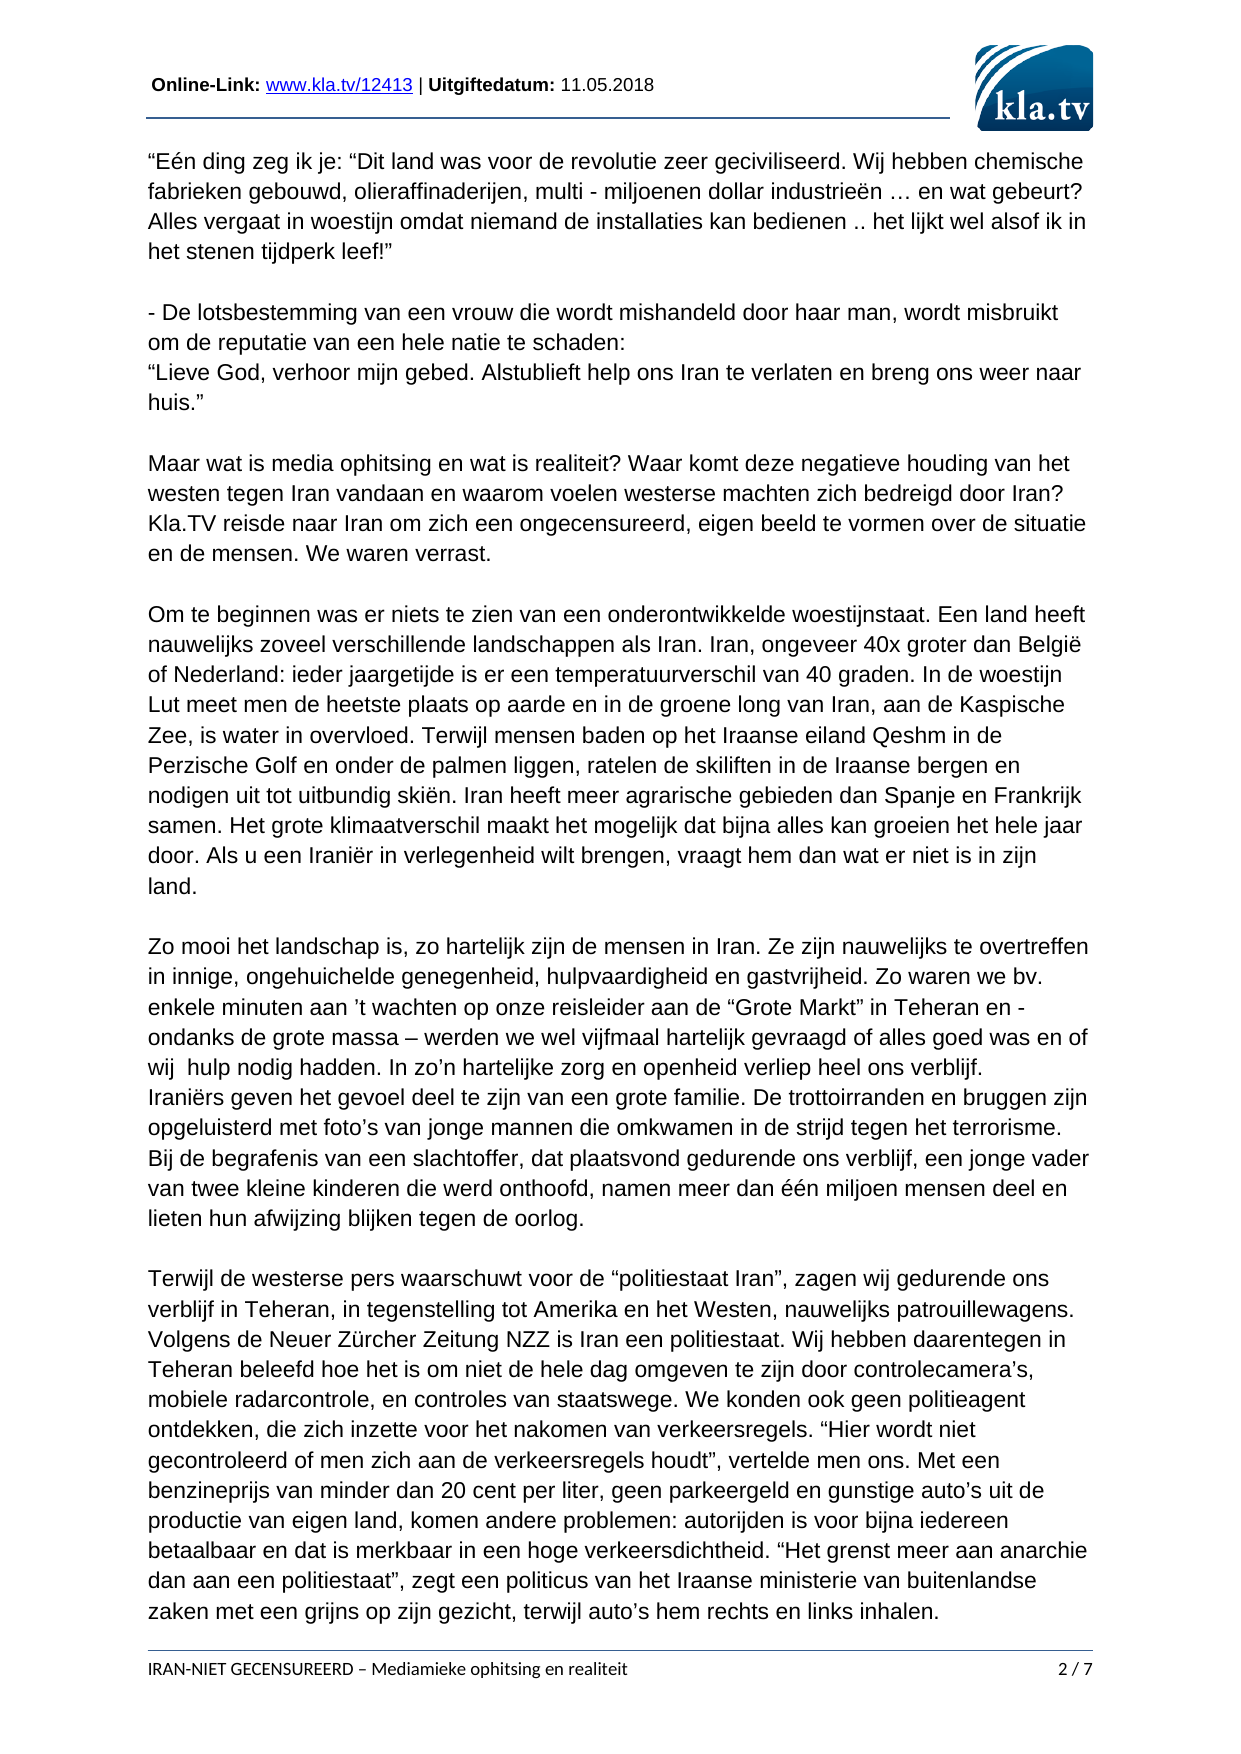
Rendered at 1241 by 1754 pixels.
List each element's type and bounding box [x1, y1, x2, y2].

text [148, 148, 1093, 1624]
